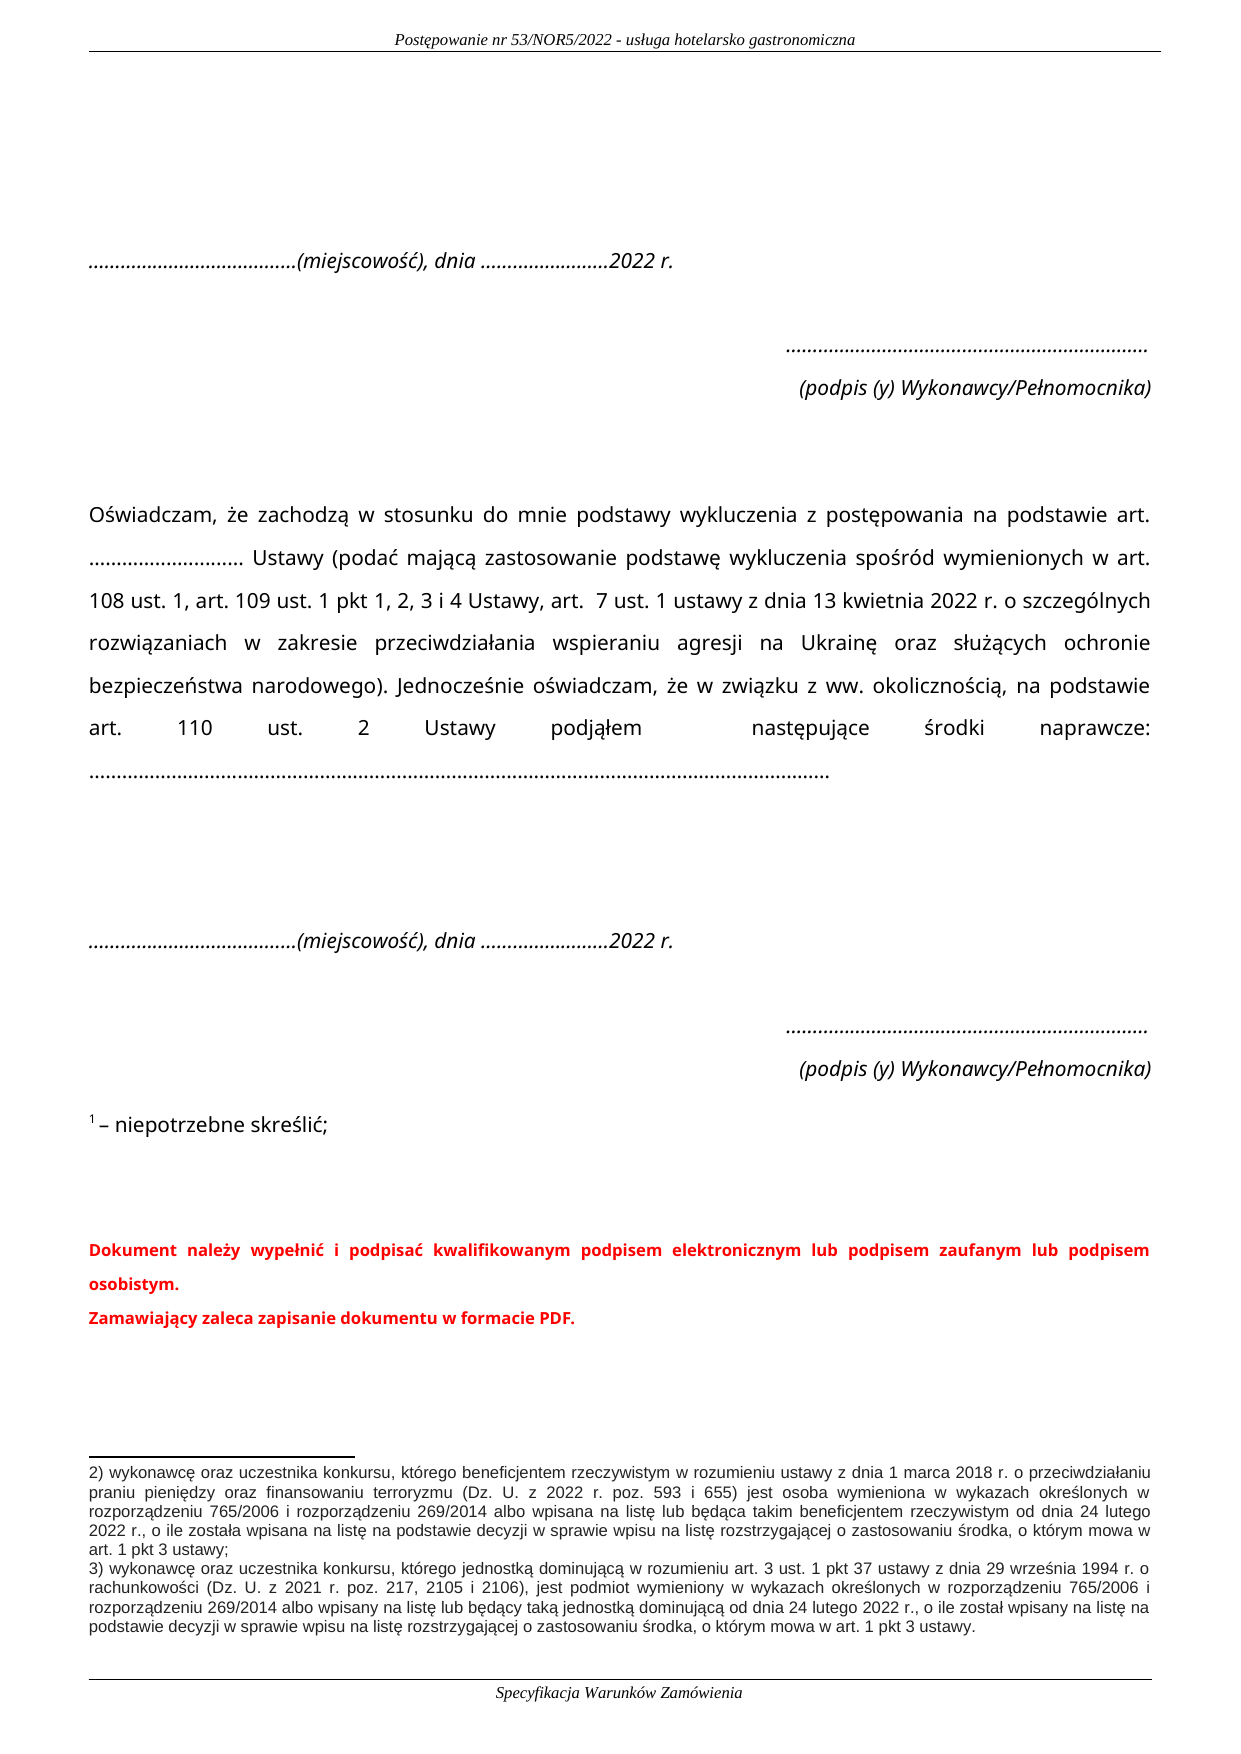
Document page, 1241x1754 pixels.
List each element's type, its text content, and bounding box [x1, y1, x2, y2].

text ……………………………………..…………………… [89, 331, 1152, 359]
text (podpis (y) Wykonawcy/Pełnomocnika) [89, 1054, 1152, 1082]
text Oświadczam, że zachodzą w stosunku do mnie podstawy wykluczenia z postępowania na podstawie art. …………................ Ustawy (podać mającą zastosowanie podstawę wykluczenia spośród wymienionych w art. 108 ust. 1, art. 109 ust. 1 pkt 1, 2, 3 i 4 Ustawy, art. 7 ust. 1 ustawy z dnia 13 kwietnia 2022 r. o szczególnych rozwiązaniach w zakresie przeciwdziałania wspieraniu agresji na Ukrainę oraz służących ochronie bezpieczeństwa narodowego). Jednocześnie oświadczam, że w związku z ww. okolicznością, na podstawie art. 110 ust. 2 Ustawy podjąłem następujące środki naprawcze: ……………………………………………………………………………………………………………………… [89, 501, 1152, 784]
text Zamawiający zaleca zapisanie dokumentu w formacie PDF. [89, 1306, 1152, 1329]
text 1 – niepotrzebne skreślić; [89, 1111, 1152, 1139]
text ……………………………………..…………………… [89, 1011, 1152, 1039]
text Dokument należy wypełnić i podpisać kwalifikowanym podpisem elektronicznym lub podpisem zaufanym lub podpisem osobistym. [89, 1238, 1152, 1295]
text …………………………………(miejscowość), dnia ……………………2022 r. [89, 246, 1152, 274]
text …………………………………(miejscowość), dnia ……………………2022 r. [89, 927, 1152, 955]
text (podpis (y) Wykonawcy/Pełnomocnika) [89, 373, 1152, 402]
